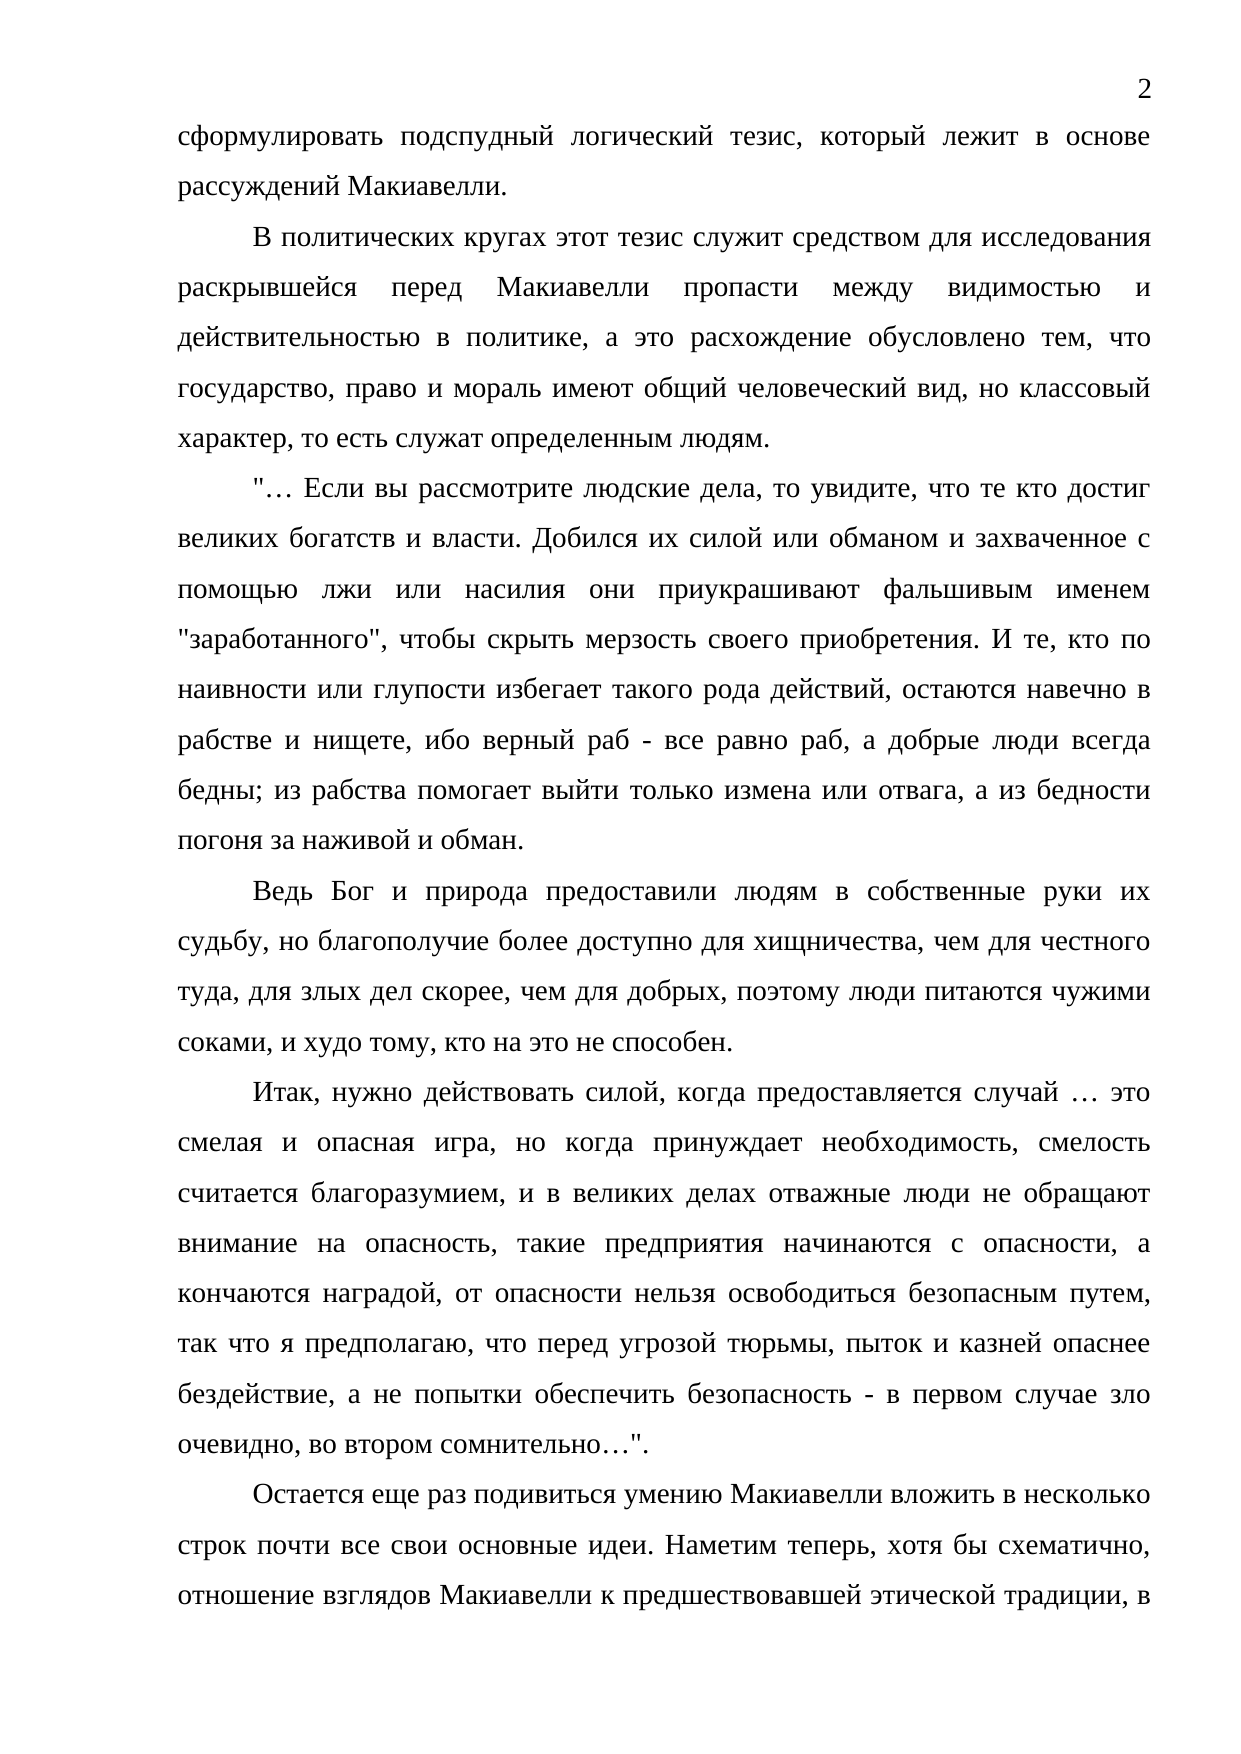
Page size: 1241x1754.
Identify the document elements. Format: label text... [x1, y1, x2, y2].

text Ведь Бог и природа предоставили людям в собственные руки их судьбу, но благополучие более доступно для хищничества, чем для честного туда, для злых дел скорее, чем для добрых, поэтому люди питаются чужими соками, и худо тому, кто на это не способен. [177, 873, 1152, 1057]
text "… Если вы рассмотрите людские дела, то увидите, что те кто достиг великих богатств и власти. Добился их силой или обманом и захваченное с помощью лжи или насилия они приукрашивают фальшивым именем "заработанного", чтобы скрыть мерзость своего приобретения. И те, кто по наивности или глупости избегает такого рода действий, остаются навечно в рабстве и нищете, ибо верный раб - все равно раб, а добрые люди всегда бедны; из рабства помогает выйти только измена или отвага, а из бедности погоня за наживой и обман. [177, 470, 1152, 856]
text Итак, нужно действовать силой, когда предоставляется случай … это смелая и опасная игра, но когда принуждает необходимость, смелость считается благоразумием, и в великих делах отважные люди не обращают внимание на опасность, такие предприятия начинаются с опасности, а кончаются наградой, от опасности нельзя освободиться безопасным путем, так что я предполагаю, что перед угрозой тюрьмы, пыток и казней опаснее бездействие, а не попытки обеспечить безопасность - в первом случае зло очевидно, во втором сомнительно…". [177, 1074, 1152, 1460]
text В политических кругах этот тезис служит средством для исследования раскрывшейся перед Макиавелли пропасти между видимостью и действительностью в политике, а это расхождение обусловлено тем, что государство, право и мораль имеют общий человеческий вид, но классовый характер, то есть служат определенным людям. [177, 219, 1152, 453]
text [177, 1477, 1152, 1611]
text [177, 118, 1152, 202]
